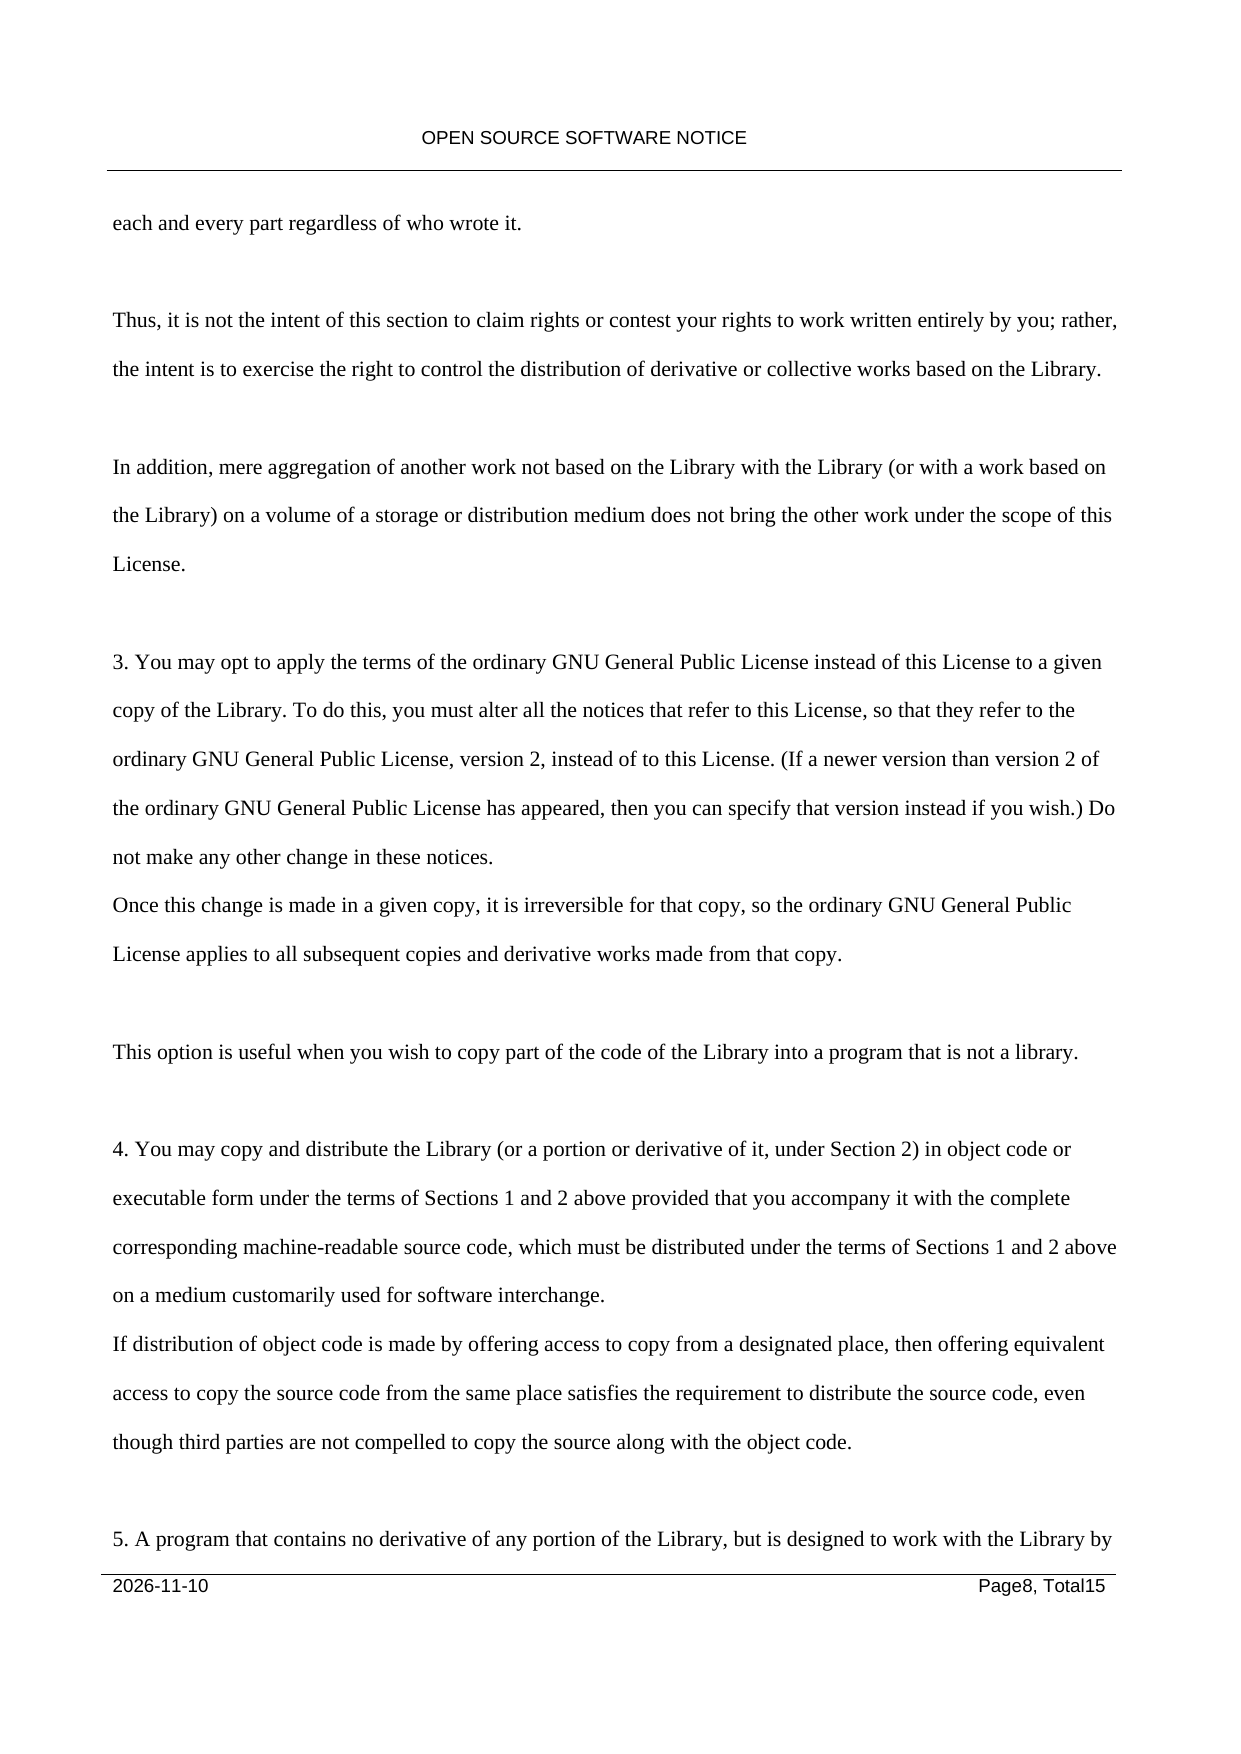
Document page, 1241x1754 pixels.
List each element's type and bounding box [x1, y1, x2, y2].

text [112, 206, 1128, 1555]
